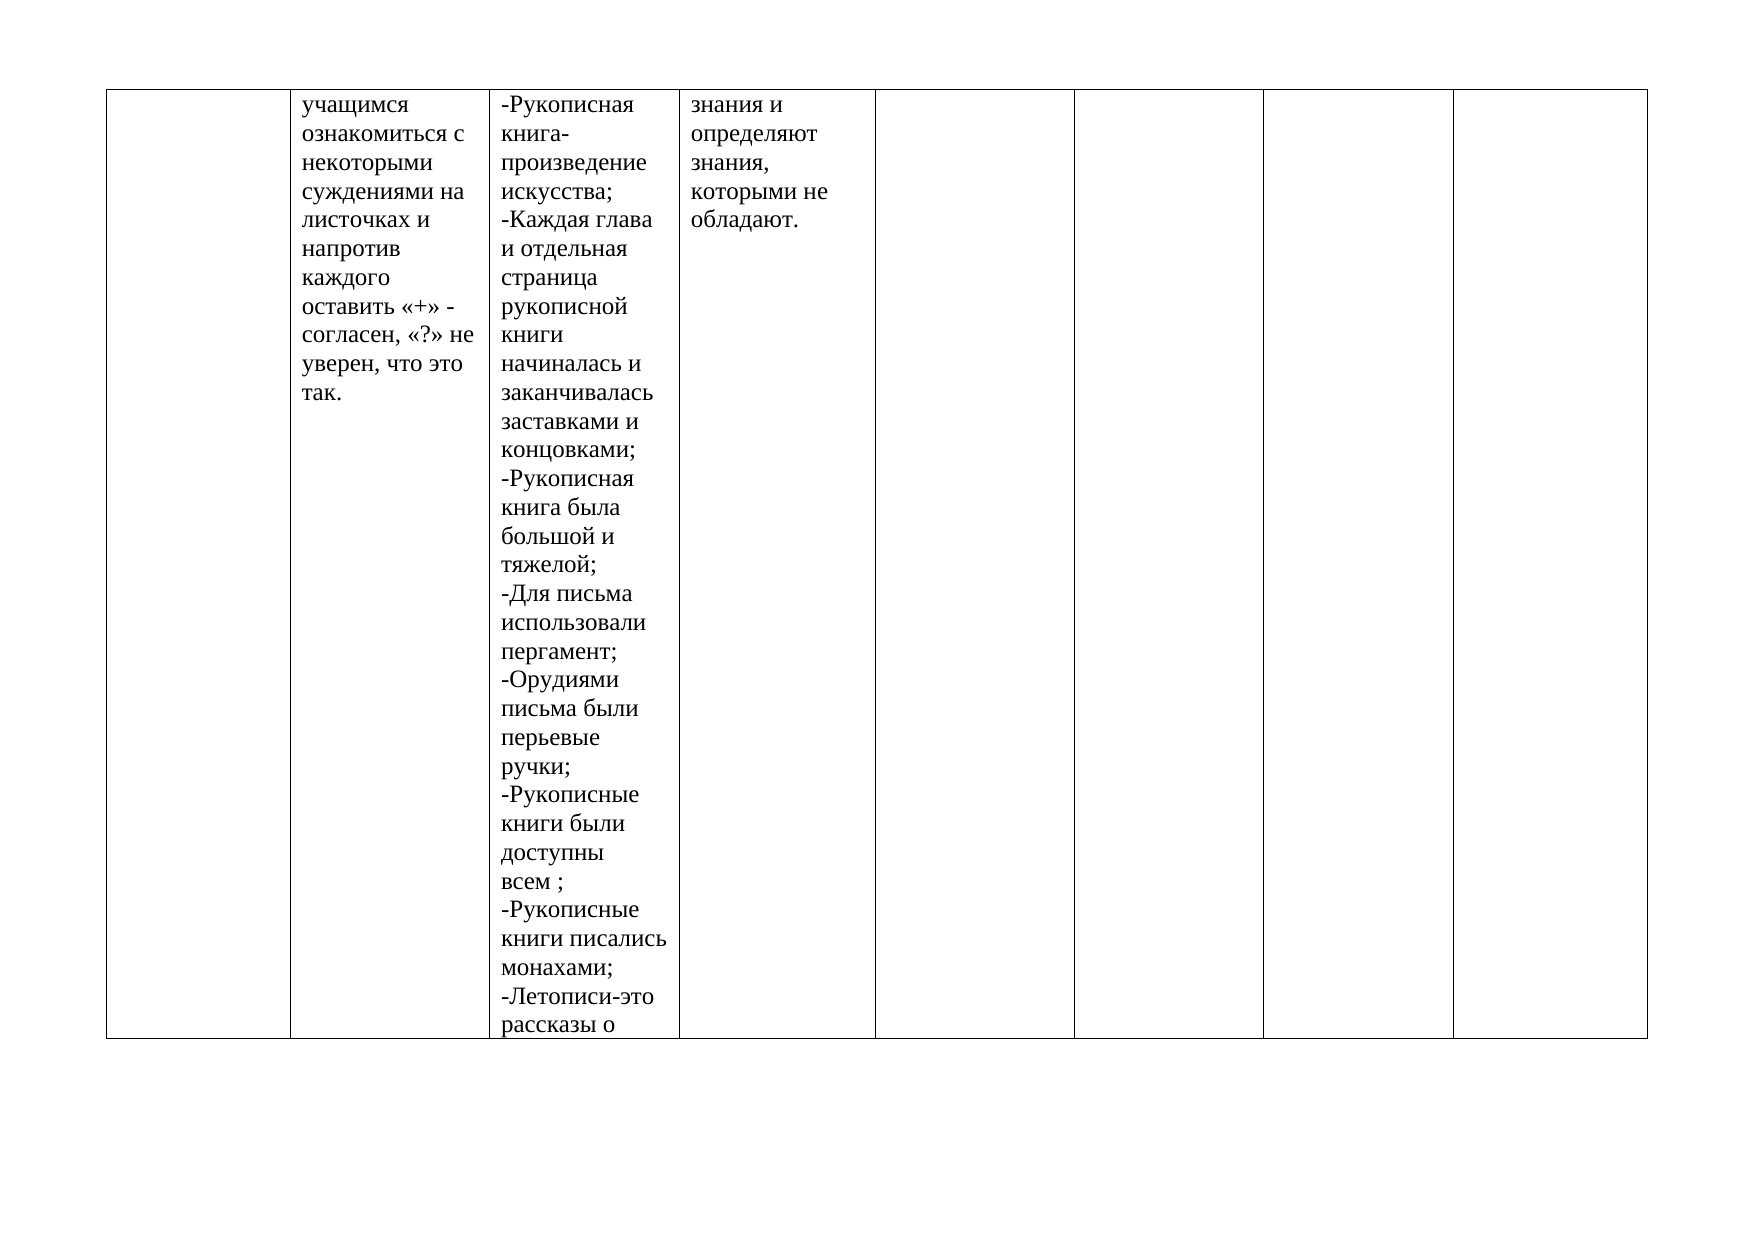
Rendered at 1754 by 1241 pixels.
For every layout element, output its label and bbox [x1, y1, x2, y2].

table_cell [490, 90, 679, 1038]
table_cell [107, 90, 290, 1038]
table_cell [1454, 90, 1647, 1038]
table_cell [291, 90, 489, 1038]
table_cell [1264, 90, 1453, 1038]
table_cell [680, 90, 875, 1038]
table_cell [876, 90, 1074, 1038]
table_cell [1075, 90, 1263, 1038]
